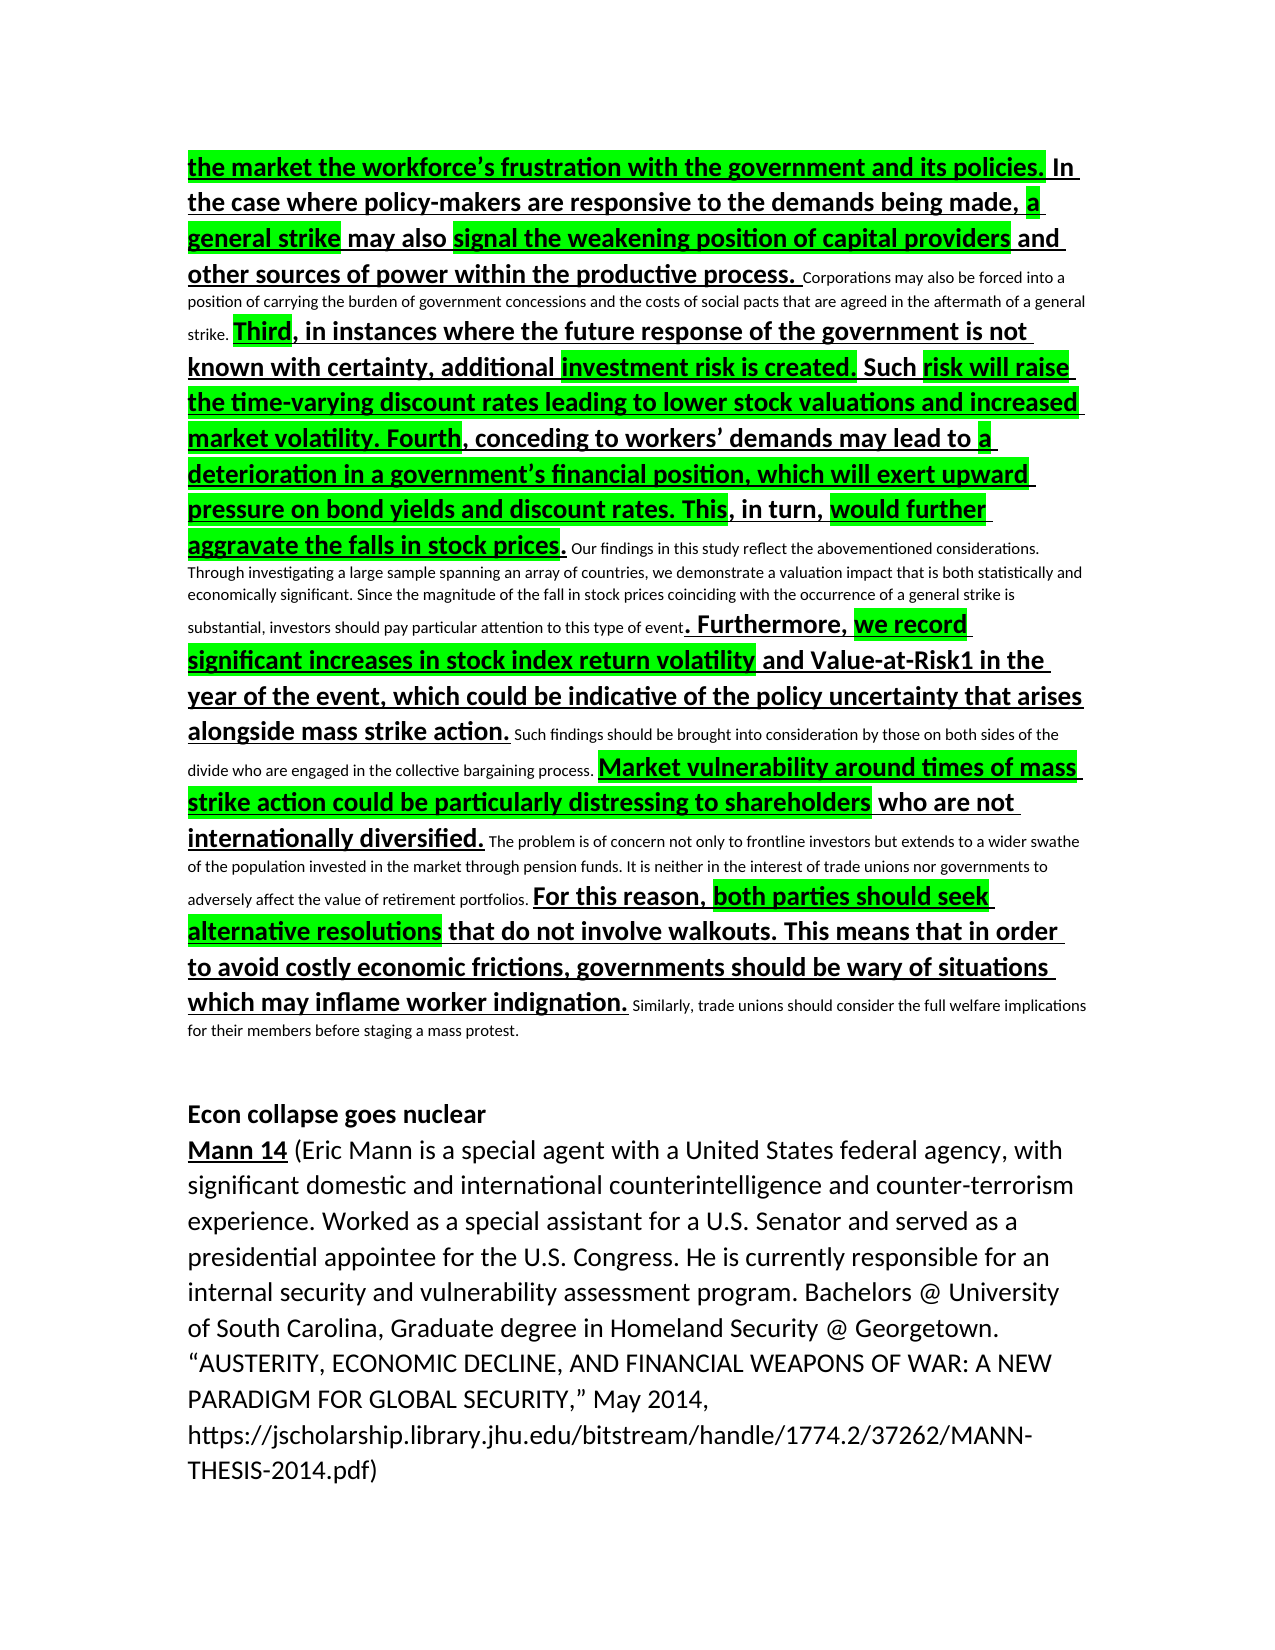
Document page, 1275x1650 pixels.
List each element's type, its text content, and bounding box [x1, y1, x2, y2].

text Mann 14 (Eric Mann is a special agent with a United States federal agency, with significant domestic and international counterintelligence and counter-terrorism experience. Worked as a special assistant for a U.S. Senator and served as a presidential appointee for the U.S. Congress. He is currently responsible for an internal security and vulnerability assessment program. Bachelors @ University of South Carolina, Graduate degree in Homeland Security @ Georgetown. “AUSTERITY, ECONOMIC DECLINE, AND FINANCIAL WEAPONS OF WAR: A NEW PARADIGM FOR GLOBAL SECURITY,” May 2014, https://jscholarship.library.jhu.edu/bitstream/handle/1774.2/37262/MANN-THESIS-2014.pdf) [187, 1133, 1087, 1487]
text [187, 150, 1087, 1041]
subtitle Econ collapse goes nuclear [187, 1097, 1087, 1130]
